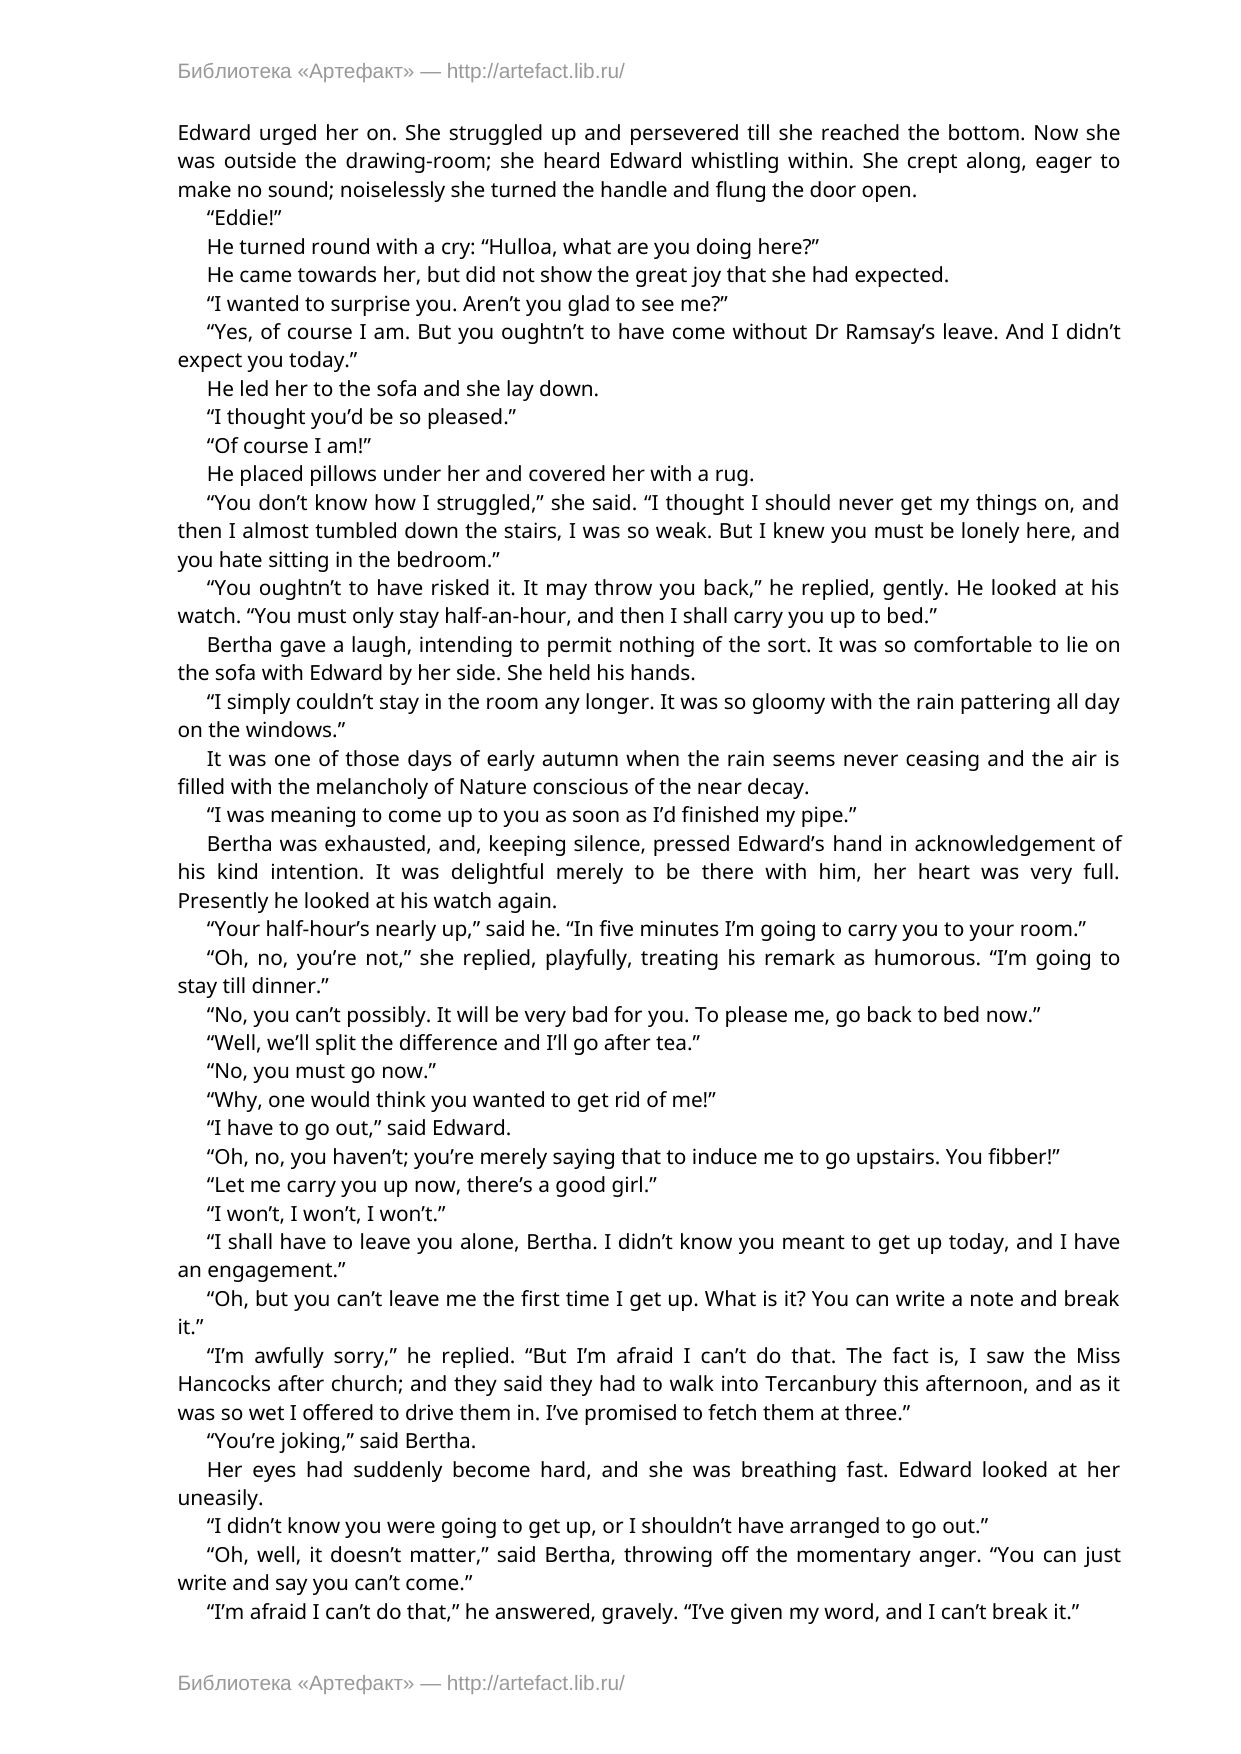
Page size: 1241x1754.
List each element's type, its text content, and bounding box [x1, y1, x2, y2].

text “I won’t, I won’t, I won’t.” [177, 1199, 1122, 1227]
text “Why, one would think you wanted to get rid of me!” [177, 1085, 1122, 1113]
text “I thought you’d be so pleased.” [177, 402, 1122, 431]
text He placed pillows under her and covered her with a rug. [177, 459, 1122, 488]
text “I didn’t know you were going to get up, or I shouldn’t have arranged to go out.” [177, 1512, 1122, 1540]
text “You don’t know how I struggled,” she said. “I thought I should never get my things on, and then I almost tumbled down the stairs, I was so weak. But I knew you must be lonely here, and you hate sitting in the bedroom.” [177, 488, 1122, 573]
text “Oh, no, you haven’t; you’re merely saying that to induce me to go upstairs. You fibber!” [177, 1142, 1122, 1170]
text “No, you can’t possibly. It will be very bad for you. To please me, go back to bed now.” [177, 1000, 1122, 1028]
text “Of course I am!” [177, 431, 1122, 459]
text “I wanted to surprise you. Aren’t you glad to see me?” [177, 289, 1122, 317]
text Her eyes had suddenly become hard, and she was breathing fast. Edward looked at her uneasily. [177, 1455, 1122, 1512]
text “Yes, of course I am. But you oughtn’t to have come without Dr Ramsay’s leave. And I didn’t expect you today.” [177, 317, 1122, 374]
text “You’re joking,” said Bertha. [177, 1426, 1122, 1455]
text “I’m afraid I can’t do that,” he answered, gravely. “I’ve given my word, and I can’t break it.” [177, 1597, 1122, 1625]
text It was one of those days of early autumn when the rain seems never ceasing and the air is filled with the melancholy of Nature conscious of the near decay. [177, 744, 1122, 801]
text “I was meaning to come up to you as soon as I’d finished my pipe.” [177, 801, 1122, 829]
text He turned round with a cry: “Hulloa, what are you doing here?” [177, 232, 1122, 260]
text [177, 118, 1122, 203]
text “I’m awfully sorry,” he replied. “But I’m afraid I can’t do that. The fact is, I saw the Miss Hancocks after church; and they said they had to walk into Tercanbury this afternoon, and as it was so wet I offered to drive them in. I’ve promised to fetch them at three.” [177, 1341, 1122, 1426]
text “Oh, well, it doesn’t matter,” said Bertha, throwing off the momentary anger. “You can just write and say you can’t come.” [177, 1540, 1122, 1597]
text Bertha gave a laugh, intending to permit nothing of the sort. It was so comfortable to lie on the sofa with Edward by her side. She held his hands. [177, 630, 1122, 687]
text “Your half-hour’s nearly up,” said he. “In five minutes I’m going to carry you to your room.” [177, 914, 1122, 943]
text “I shall have to leave you alone, Bertha. I didn’t know you meant to get up today, and I have an engagement.” [177, 1227, 1122, 1284]
text “You oughtn’t to have risked it. It may throw you back,” he replied, gently. He looked at his watch. “You must only stay half-an-hour, and then I shall carry you up to bed.” [177, 573, 1122, 630]
text “Well, we’ll split the difference and I’ll go after tea.” [177, 1028, 1122, 1057]
text “I simply couldn’t stay in the room any longer. It was so gloomy with the rain pattering all day on the windows.” [177, 687, 1122, 744]
text “Eddie!” [177, 203, 1122, 232]
text “No, you must go now.” [177, 1057, 1122, 1085]
text He led her to the sofa and she lay down. [177, 374, 1122, 402]
text “I have to go out,” said Edward. [177, 1113, 1122, 1142]
text “Oh, but you can’t leave me the first time I get up. What is it? You can write a note and break it.” [177, 1284, 1122, 1341]
text He came towards her, but did not show the great joy that she had expected. [177, 260, 1122, 289]
text Bertha was exhausted, and, keeping silence, pressed Edward’s hand in acknowledgement of his kind intention. It was delightful merely to be there with him, her heart was very full. Presently he looked at his watch again. [177, 829, 1122, 914]
text “Oh, no, you’re not,” she replied, playfully, treating his remark as humorous. “I’m going to stay till dinner.” [177, 943, 1122, 1000]
text “Let me carry you up now, there’s a good girl.” [177, 1170, 1122, 1199]
